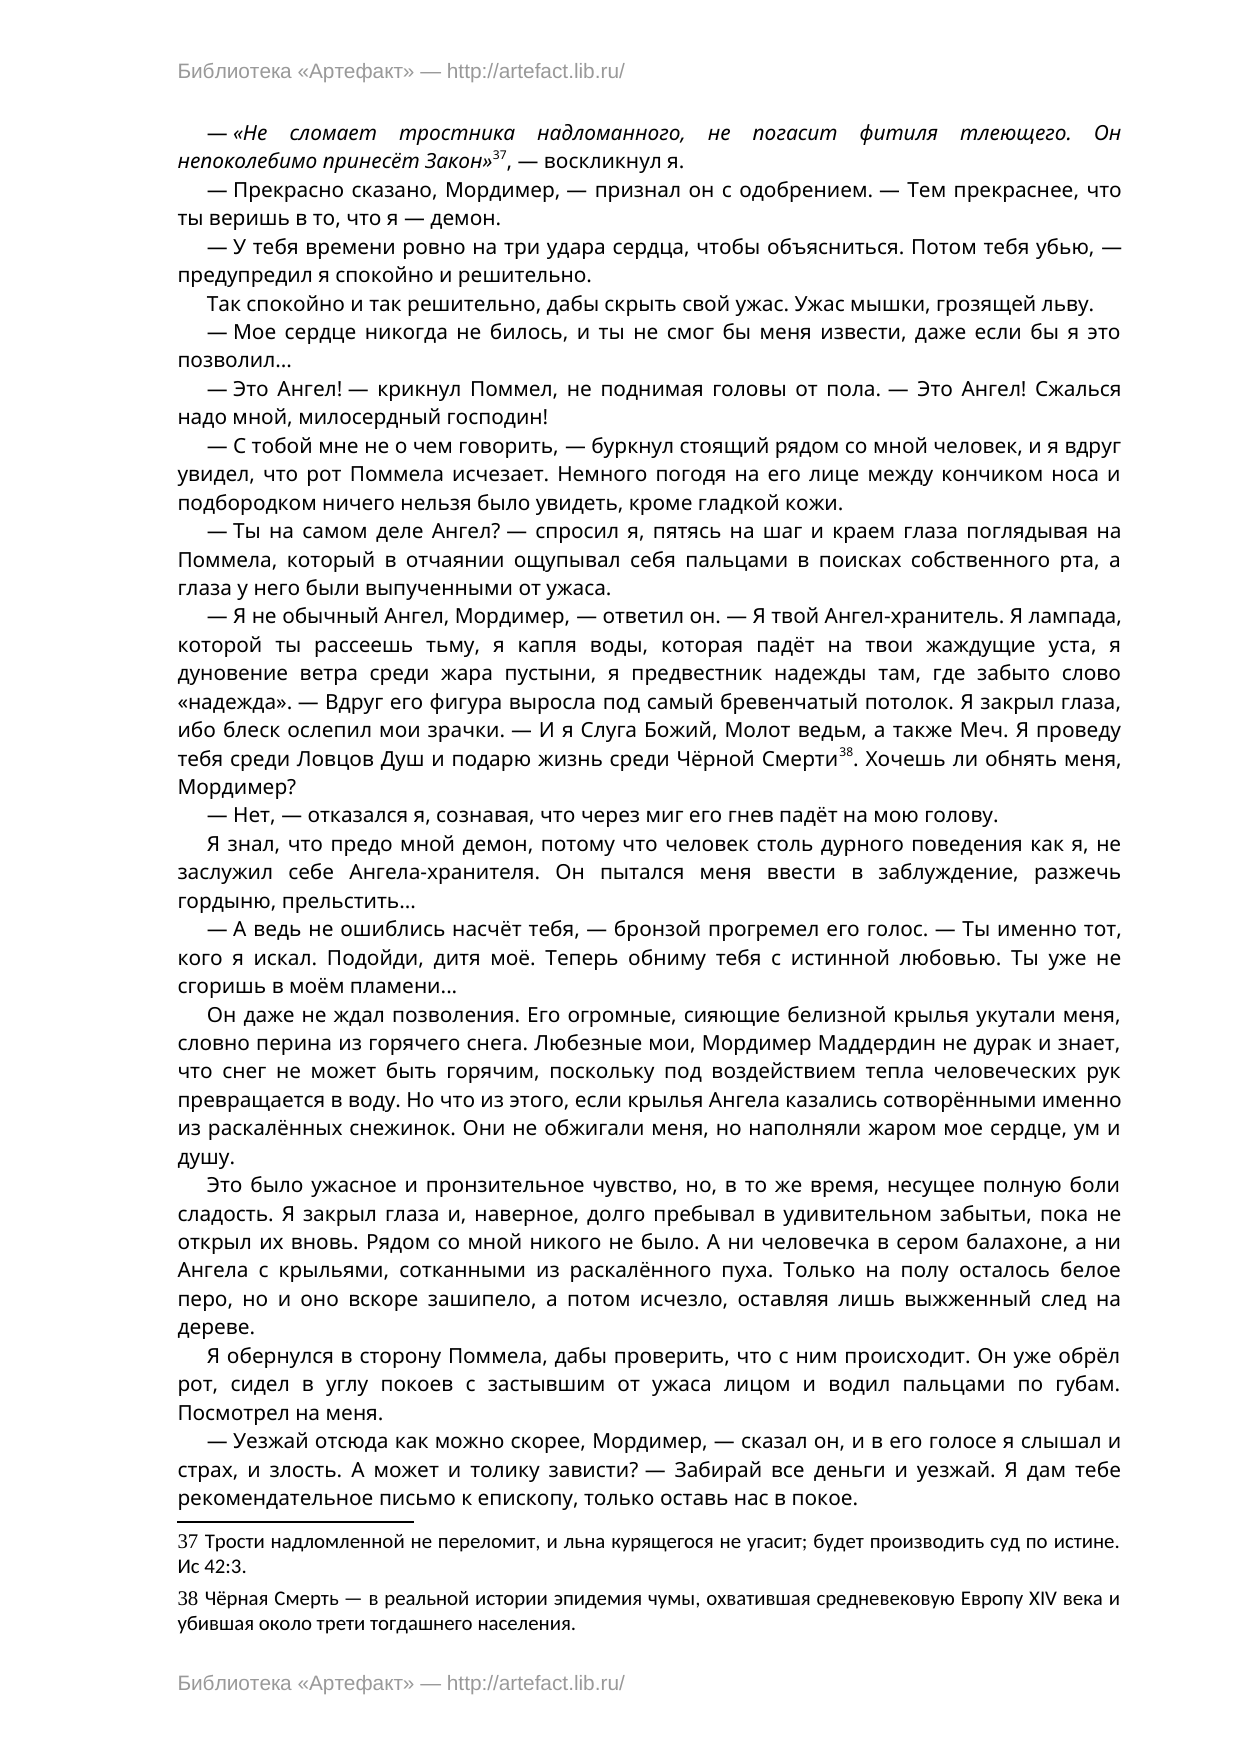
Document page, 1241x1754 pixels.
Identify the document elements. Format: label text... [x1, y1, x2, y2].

text — Мое сердце никогда не билось, и ты не смог бы меня извести, даже если бы я это позволил... [177, 317, 1122, 374]
text Я знал, что предо мной демон, потому что человек столь дурного поведения как я, не заслужил себе Ангела-хранителя. Он пытался меня ввести в заблуждение, разжечь гордыню, прельстить... [177, 829, 1122, 914]
text Так спокойно и так решительно, дабы скрыть свой ужас. Ужас мышки, грозящей льву. [177, 289, 1122, 317]
text — Ты на самом деле Ангел? — спросил я, пятясь на шаг и краем глаза поглядывая на Поммела, который в отчаянии ощупывал себя пальцами в поисках собственного рта, а глаза у него были выпученными от ужаса. [177, 516, 1122, 602]
text — У тебя времени ровно на три удара сердца, чтобы объясниться. Потом тебя убью, — предупредил я спокойно и решительно. [177, 232, 1122, 289]
text — Это Ангел! — крикнул Поммел, не поднимая головы от пола. — Это Ангел! Сжалься надо мной, милосердный господин! [177, 374, 1122, 431]
text — Нет, — отказался я, сознавая, что через миг его гнев падёт на мою голову. [177, 801, 1122, 829]
text — Я не обычный Ангел, Мордимер, — ответил он. — Я твой Ангел-хранитель. Я лампада, которой ты рассеешь тьму, я капля воды, которая падёт на твои жаждущие уста, я дуновение ветра среди жара пустыни, я предвестник надежды там, где забыто слово «надежда». — Вдруг его фигура выросла под самый бревенчатый потолок. Я закрыл глаза, ибо блеск ослепил мои зрачки. — И я Слуга Божий, Молот ведьм, а также Меч. Я проведу тебя среди Ловцов Душ и подарю жизнь среди Чёрной Смерти. Хочешь ли обнять меня, Мордимер? [177, 602, 1122, 801]
text — Уезжай отсюда как можно скорее, Мордимер, — сказал он, и в его голосе я слышал и страх, и злость. А может и толику зависти? — Забирай все деньги и уезжай. Я дам тебе рекомендательное письмо к епископу, только оставь нас в покое. [177, 1426, 1122, 1512]
text Я обернулся в сторону Поммела, дабы проверить, что с ним происходит. Он уже обрёл рот, сидел в углу покоев с застывшим от ужаса лицом и водил пальцами по губам. Посмотрел на меня. [177, 1341, 1122, 1426]
text Он даже не ждал позволения. Его огромные, сияющие белизной крылья укутали меня, словно перина из горячего снега. Любезные мои, Мордимер Маддердин не дурак и знает, что снег не может быть горячим, поскольку под воздействием тепла человеческих рук превращается в воду. Но что из этого, если крылья Ангела казались сотворёнными именно из раскалённых снежинок. Они не обжигали меня, но наполняли жаром мое сердце, ум и душу. [177, 1000, 1122, 1170]
text Это было ужасное и пронзительное чувство, но, в то же время, несущее полную боли сладость. Я закрыл глаза и, наверное, долго пребывал в удивительном забытьи, пока не открыл их вновь. Рядом со мной никого не было. А ни человечка в сером балахоне, а ни Ангела с крыльями, сотканными из раскалённого пуха. Только на полу осталось белое перо, но и оно вскоре зашипело, а потом исчезло, оставляя лишь выжженный след на дереве. [177, 1170, 1122, 1341]
text — «Не сломает тростника надломанного, не погасит фитиля тлеющего. Он непоколебимо принесёт Закон», — воскликнул я. [177, 118, 1122, 175]
text — Прекрасно сказано, Мордимер, — признал он с одобрением. — Тем прекраснее, что ты веришь в то, что я — демон. [177, 175, 1122, 232]
text — А ведь не ошиблись насчёт тебя, — бронзой прогремел его голос. — Ты именно тот, кого я искал. Подойди, дитя моё. Теперь обниму тебя с истинной любовью. Ты уже не сгоришь в моём пламени... [177, 914, 1122, 1000]
text — С тобой мне не о чем говорить, — буркнул стоящий рядом со мной человек, и я вдруг увидел, что рот Поммела исчезает. Немного погодя на его лице между кончиком носа и подбородком ничего нельзя было увидеть, кроме гладкой кожи. [177, 431, 1122, 516]
